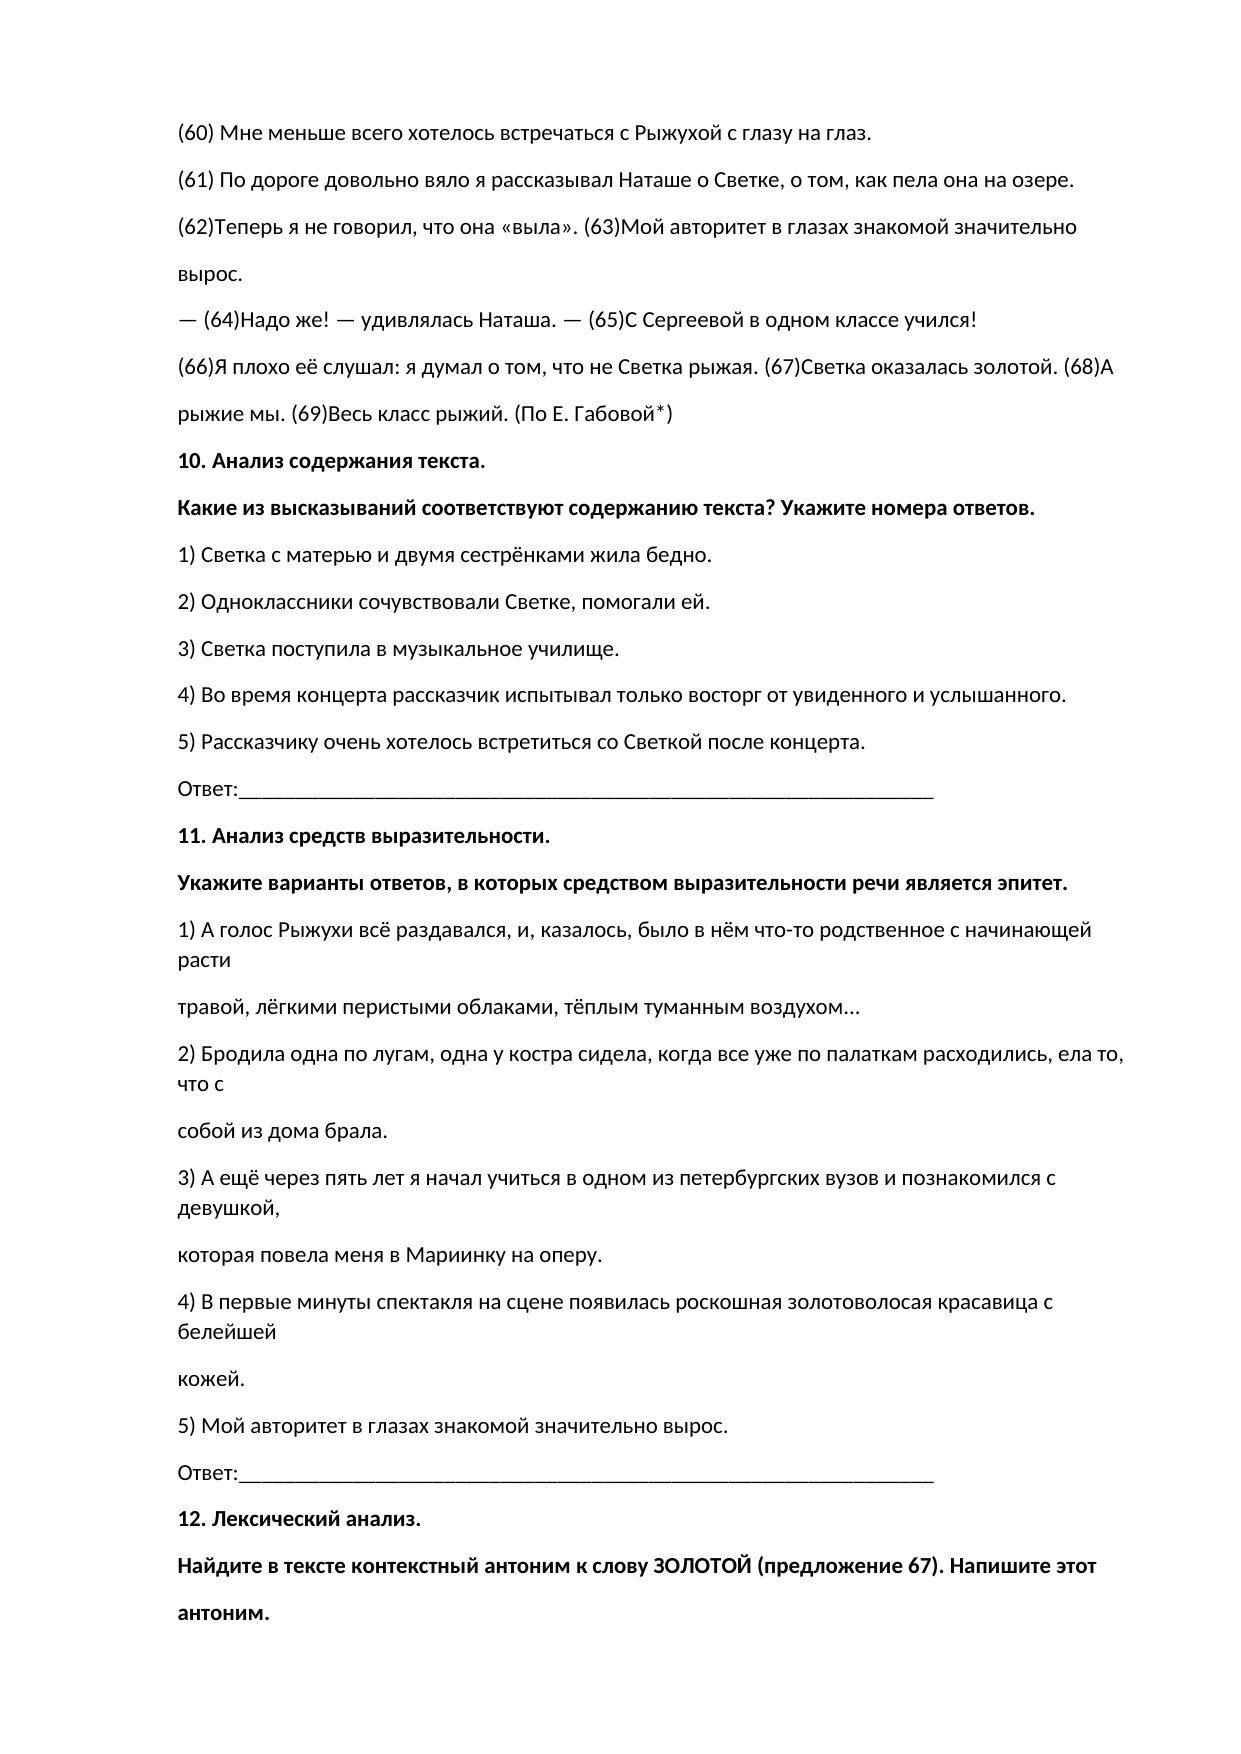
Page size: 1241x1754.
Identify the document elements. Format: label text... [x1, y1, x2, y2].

text Ответ:_____________________________________________________________ [177, 774, 1152, 802]
text 1) А голос Рыжухи всё раздавался, и, казалось, было в нём что-то родственное с начинающей расти [177, 915, 1152, 973]
text Ответ:_____________________________________________________________ [177, 1458, 1152, 1486]
text травой, лёгкими перистыми облаками, тёплым туманным воздухом... [177, 992, 1152, 1020]
text 4) Во время концерта рассказчик испытывал только восторг от увиденного и услышанного. [177, 681, 1152, 709]
text 5) Рассказчику очень хотелось встретиться со Светкой после концерта. [177, 727, 1152, 756]
text Найдите в тексте контекстный антоним к слову ЗОЛОТОЙ (предложение 67). Напишите этот [177, 1551, 1152, 1579]
text которая повела меня в Мариинку на оперу. [177, 1240, 1152, 1268]
text 12. Лексический анализ. [177, 1504, 1152, 1533]
text 2) Одноклассники сочувствовали Светке, помогали ей. [177, 587, 1152, 615]
text — (64)Надо же! — удивлялась Наташа. — (65)С Сергеевой в одном классе учился! [177, 306, 1152, 334]
text 11. Анализ средств выразительности. [177, 821, 1152, 849]
text 1) Светка с матерью и двумя сестрёнками жила бедно. [177, 540, 1152, 568]
text 5) Мой авторитет в глазах знакомой значительно вырос. [177, 1411, 1152, 1439]
text рыжие мы. (69)Весь класс рыжий. (По Е. Габовой*) [177, 399, 1152, 427]
text (61) По дороге довольно вяло я рассказывал Наташе о Светке, о том, как пела она на озере. [177, 165, 1152, 193]
text 10. Анализ содержания текста. [177, 446, 1152, 474]
text (62)Теперь я не говорил, что она «выла». (63)Мой авторитет в глазах знакомой значительно [177, 212, 1152, 240]
text 4) В первые минуты спектакля на сцене появилась роскошная золотоволосая красавица с белейшей [177, 1287, 1152, 1345]
text (60) Мне меньше всего хотелось встречаться с Рыжухой с глазу на глаз. [177, 118, 1152, 146]
text антоним. [177, 1598, 1152, 1626]
text собой из дома брала. [177, 1116, 1152, 1144]
text вырос. [177, 259, 1152, 287]
text Какие из высказываний соответствуют содержанию текста? Укажите номера ответов. [177, 493, 1152, 521]
text 2) Бродила одна по лугам, одна у костра сидела, когда все уже по палаткам расходились, ела то, что с [177, 1039, 1152, 1097]
text кожей. [177, 1364, 1152, 1392]
text 3) А ещё через пять лет я начал учиться в одном из петербургских вузов и познакомился с девушкой, [177, 1163, 1152, 1221]
text Укажите варианты ответов, в которых средством выразительности речи является эпитет. [177, 868, 1152, 896]
text (66)Я плохо её слушал: я думал о том, что не Светка рыжая. (67)Светка оказалась золотой. (68)А [177, 352, 1152, 381]
text 3) Светка поступила в музыкальное училище. [177, 634, 1152, 662]
